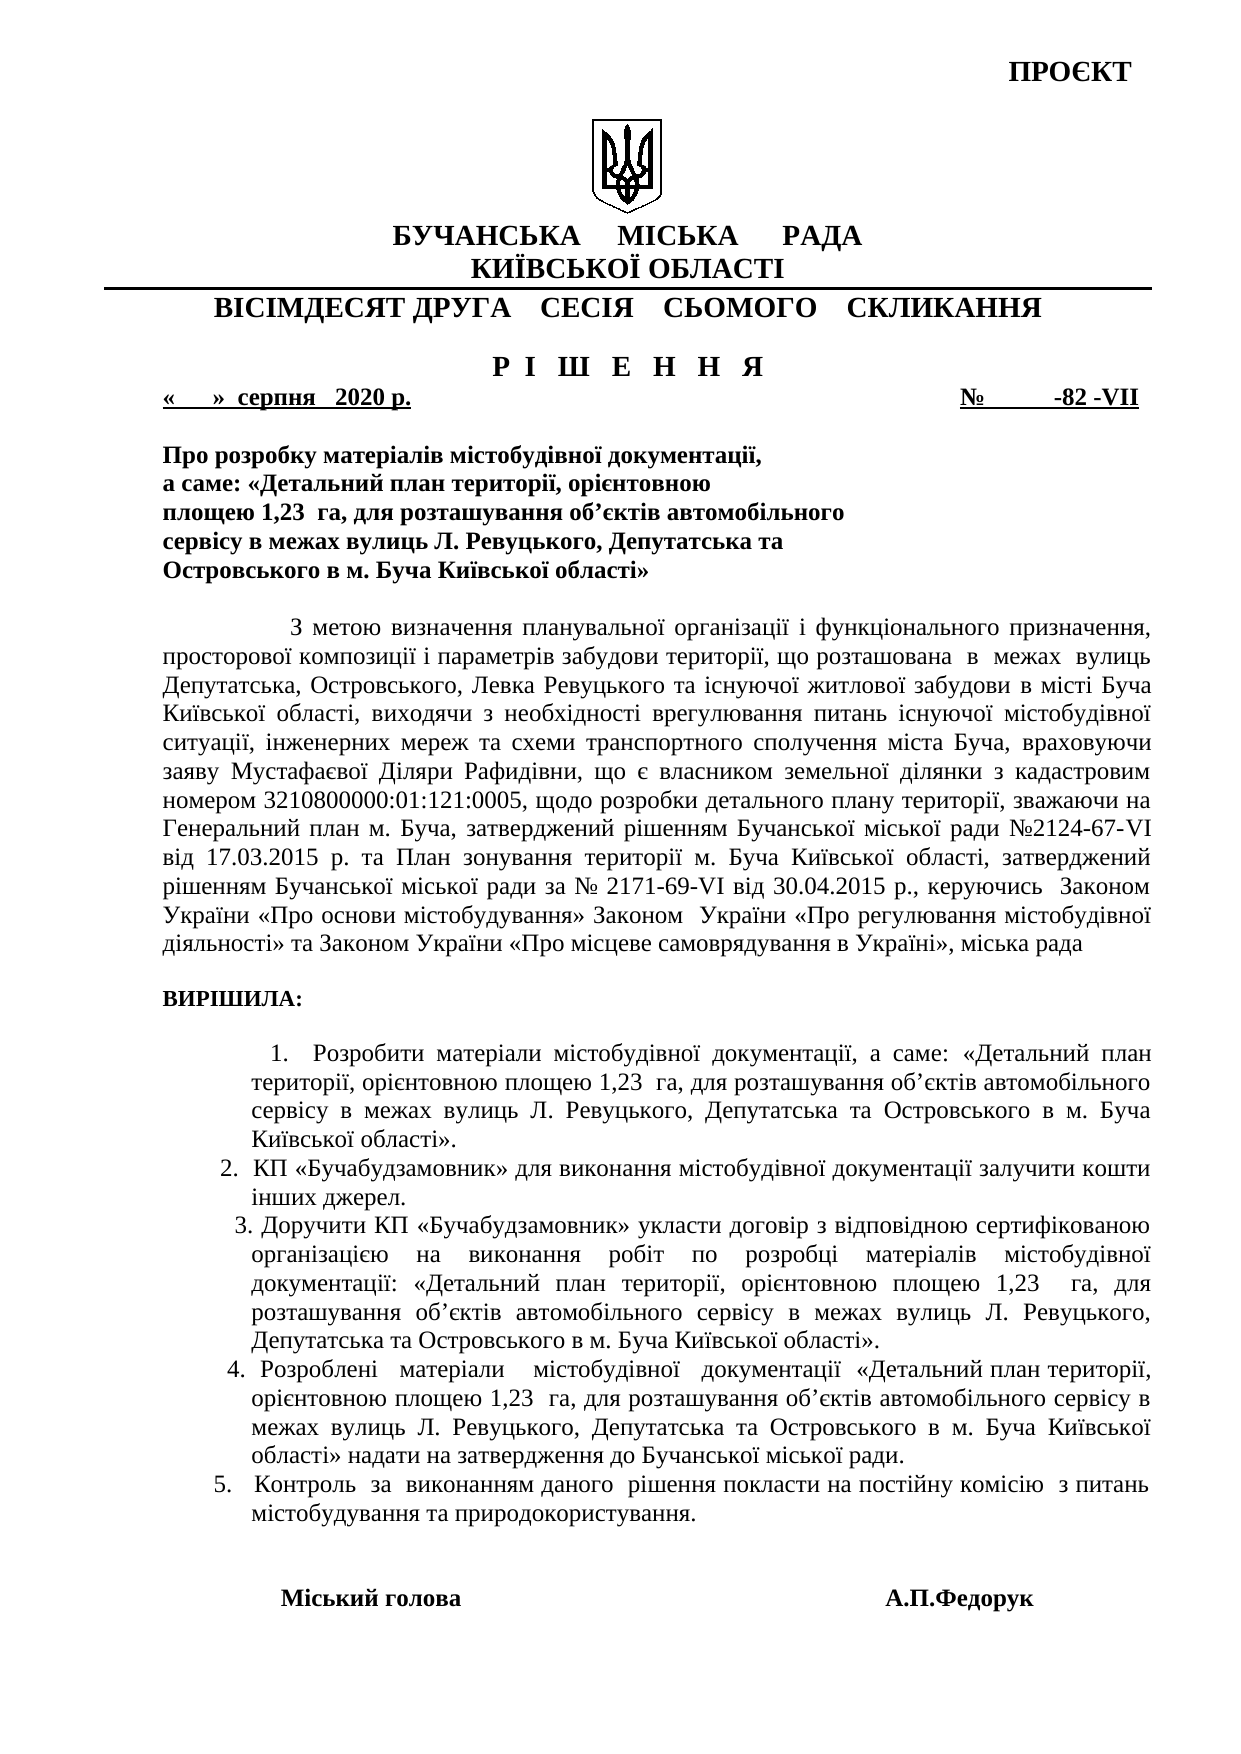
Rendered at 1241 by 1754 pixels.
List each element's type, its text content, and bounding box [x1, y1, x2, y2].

subtitle Р І Ш Е Н Н Я [103, 349, 1152, 382]
subtitle ПРОЄКТ [103, 54, 1152, 88]
list Островського в м. Буча Київської області» [162, 555, 1152, 583]
text БУЧАНСЬКА МІСЬКА РАДА [103, 218, 1152, 251]
list 4. Розроблені матеріали містобудівної документації «Детальний план території, орієнтовною площею 1,23 га, для розташування об’єктів автомобільного сервісу в межах вулиць Л. Ревуцького, Депутатська та Островського в м. Буча Київської області» надати на затвердження до Бучанської міської ради. [162, 1354, 1152, 1469]
list 1. Розробити матеріали містобудівної документації, а саме: «Детальний план території, орієнтовною площею 1,23 га, для розташування об’єктів автомобільного сервісу в межах вулиць Л. Ревуцького, Депутатська та Островського в м. Буча Київської області». [162, 1038, 1152, 1153]
list Про розробку матеріалів містобудівної документації, [162, 440, 1152, 468]
list 5. Контроль за виконанням даного рішення покласти на постійну комісію з питань містобудування та природокористування. [192, 1469, 1152, 1527]
list площею 1,23 га, для розташування об’єктів автомобільного [162, 497, 1152, 526]
list а саме: «Детальний план території, орієнтовною [162, 468, 1152, 497]
list « » серпня 2020 р. № -82 -VII [162, 382, 1152, 411]
subtitle Міський голова А.П.Федорук [162, 1583, 1152, 1612]
list З метою визначення планувальної організації і функціонального призначення, просторової композиції і параметрів забудови території, що розташована в межах вулиць Депутатська, Островського, Левка Ревуцького та існуючої житлової забудови в місті Буча Київської області, виходячи з необхідності врегулювання питань існуючої містобудівної ситуації, інженерних мереж та схеми транспортного сполучення міста Буча, враховуючи заяву Мустафаєвої Діляри Рафидівни, що є власником земельної ділянки з кадастровим номером 3210800000:01:121:0005, щодо розробки детального плану території, зважаючи на Генеральний план м. Буча, затверджений рішенням Бучанської міської ради №2124-67-VІ від 17.03.2015 р. та План зонування території м. Буча Київської області, затверджений рішенням Бучанської міської ради за № 2171-69-VІ від 30.04.2015 р., керуючись Законом України «Про основи містобудування» Законом України «Про регулювання містобудівної діяльності» та Законом України «Про місцеве самоврядування в Україні», міська рада [162, 612, 1152, 957]
text ВИРІШИЛА: [162, 985, 1152, 1012]
list 2. КП «Бучабудзамовник» для виконання містобудівної документації залучити кошти інших джерел. [162, 1153, 1152, 1210]
list 3. Доручити КП «Бучабудзамовник» укласти договір з відповідною сертифікованою організацією на виконання робіт по розробці матеріалів містобудівної документації: «Детальний план території, орієнтовною площею 1,23 га, для розташування об’єктів автомобільного сервісу в межах вулиць Л. Ревуцького, Депутатська та Островського в м. Буча Київської області». [162, 1210, 1152, 1354]
text ВІСІМДЕСЯТ ДРУГА СЕСІЯ СЬОМОГО СКЛИКАННЯ [103, 290, 1152, 324]
list сервісу в межах вулиць Л. Ревуцького, Депутатська та [162, 526, 1152, 555]
subtitle КИЇВСЬКОЇ ОБЛАСТІ [103, 251, 1152, 290]
